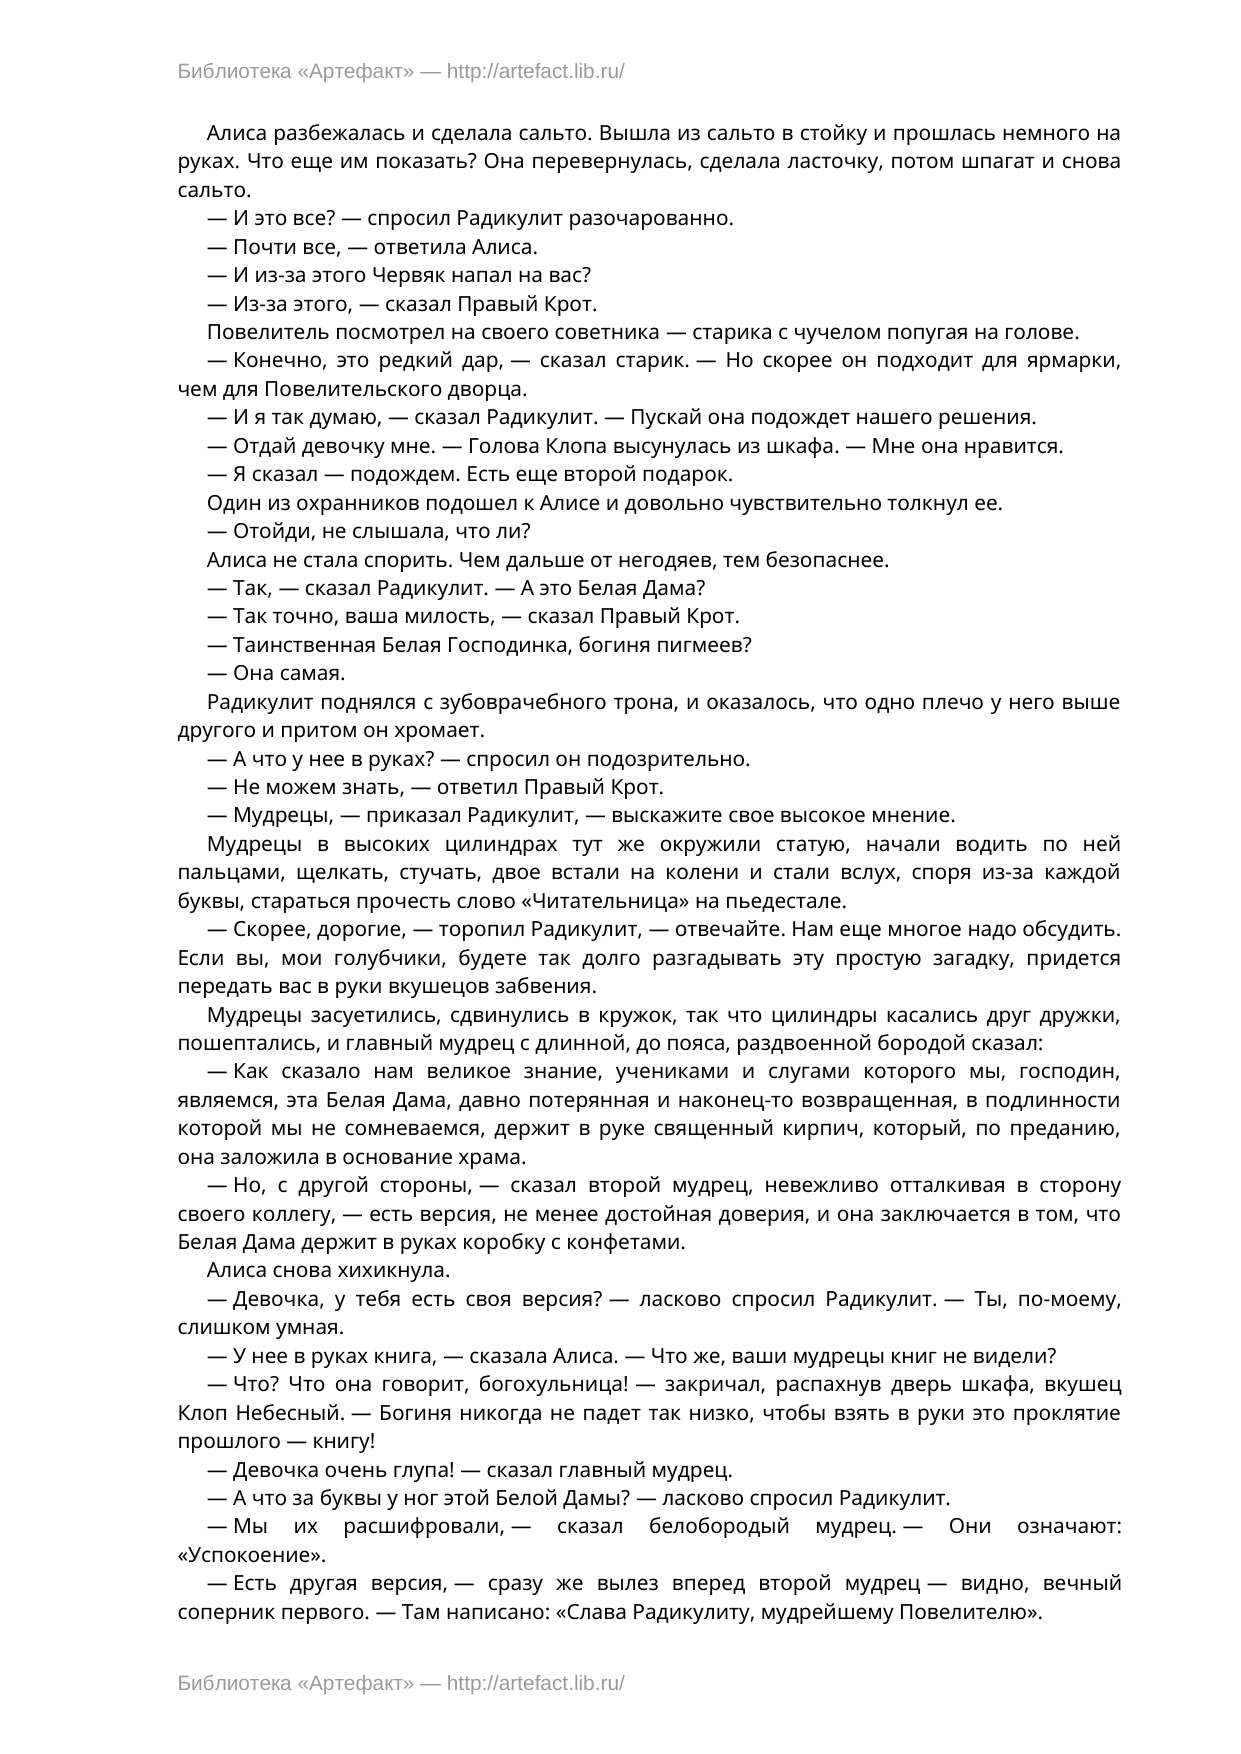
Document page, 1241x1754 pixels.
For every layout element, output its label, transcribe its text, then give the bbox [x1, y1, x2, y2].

text — А что за буквы у ног этой Белой Дамы? — ласково спросил Радикулит. [177, 1483, 1122, 1512]
text — Мы их расшифровали, — сказал белобородый мудрец. — Они означают: «Успокоение». [177, 1512, 1122, 1568]
text — Есть другая версия, — сразу же вылез вперед второй мудрец — видно, вечный соперник первого. — Там написано: «Слава Радикулиту, мудрейшему Повелителю». [177, 1568, 1122, 1625]
text — А что у нее в руках? — спросил он подозрительно. [177, 744, 1122, 772]
text — Почти все, — ответила Алиса. [177, 232, 1122, 260]
text — Я сказал — подождем. Есть еще второй подарок. [177, 459, 1122, 488]
text — Не можем знать, — ответил Правый Крот. [177, 772, 1122, 801]
text — Но, с другой стороны, — сказал второй мудрец, невежливо отталкивая в сторону своего коллегу, — есть версия, не менее достойная доверия, и она заключается в том, что Белая Дама держит в руках коробку с конфетами. [177, 1170, 1122, 1256]
text Мудрецы засуетились, сдвинулись в кружок, так что цилиндры касались друг дружки, пошептались, и главный мудрец с длинной, до пояса, раздвоенной бородой сказал: [177, 1000, 1122, 1057]
text — Так, — сказал Радикулит. — А это Белая Дама? [177, 573, 1122, 602]
text Радикулит поднялся с зубоврачебного трона, и оказалось, что одно плечо у него выше другого и притом он хромает. [177, 687, 1122, 744]
text Мудрецы в высоких цилиндрах тут же окружили статую, начали водить по ней пальцами, щелкать, стучать, двое встали на колени и стали вслух, споря из-за каждой буквы, стараться прочесть слово «Читательница» на пьедестале. [177, 829, 1122, 914]
text — Мудрецы, — приказал Радикулит, — выскажите свое высокое мнение. [177, 801, 1122, 829]
text Повелитель посмотрел на своего советника — старика с чучелом попугая на голове. [177, 317, 1122, 346]
text — Как сказало нам великое знание, учениками и слугами которого мы, господин, являемся, эта Белая Дама, давно потерянная и наконец-то возвращенная, в подлинности которой мы не сомневаемся, держит в руке священный кирпич, который, по преданию, она заложила в основание храма. [177, 1057, 1122, 1170]
text — Конечно, это редкий дар, — сказал старик. — Но скорее он подходит для ярмарки, чем для Повелительского дворца. [177, 346, 1122, 402]
text — Девочка, у тебя есть своя версия? — ласково спросил Радикулит. — Ты, по-моему, слишком умная. [177, 1284, 1122, 1341]
text — Так точно, ваша милость, — сказал Правый Крот. [177, 602, 1122, 630]
text — Из-за этого, — сказал Правый Крот. [177, 289, 1122, 317]
text — Скорее, дорогие, — торопил Радикулит, — отвечайте. Нам еще многое надо обсудить. Если вы, мои голубчики, будете так долго разгадывать эту простую загадку, придется передать вас в руки вкушецов забвения. [177, 914, 1122, 1000]
text — Таинственная Белая Господинка, богиня пигмеев? [177, 630, 1122, 658]
text — И я так думаю, — сказал Радикулит. — Пускай она подождет нашего решения. [177, 402, 1122, 431]
text Алиса снова хихикнула. [177, 1256, 1122, 1284]
text — Отойди, не слышала, что ли? [177, 516, 1122, 545]
text Алиса разбежалась и сделала сальто. Вышла из сальто в стойку и прошлась немного на руках. Что еще им показать? Она перевернулась, сделала ласточку, потом шпагат и снова сальто. [177, 118, 1122, 203]
text — И из-за этого Червяк напал на вас? [177, 260, 1122, 289]
text Алиса не стала спорить. Чем дальше от негодяев, тем безопаснее. [177, 545, 1122, 573]
text — И это все? — спросил Радикулит разочарованно. [177, 203, 1122, 232]
text Один из охранников подошел к Алисе и довольно чувствительно толкнул ее. [177, 488, 1122, 516]
text — Отдай девочку мне. — Голова Клопа высунулась из шкафа. — Мне она нравится. [177, 431, 1122, 459]
text — Девочка очень глупа! — сказал главный мудрец. [177, 1455, 1122, 1483]
text — У нее в руках книга, — сказала Алиса. — Что же, ваши мудрецы книг не видели? [177, 1341, 1122, 1369]
text — Она самая. [177, 658, 1122, 687]
text — Что? Что она говорит, богохульница! — закричал, распахнув дверь шкафа, вкушец Клоп Небесный. — Богиня никогда не падет так низко, чтобы взять в руки это проклятие прошлого — книгу! [177, 1369, 1122, 1455]
